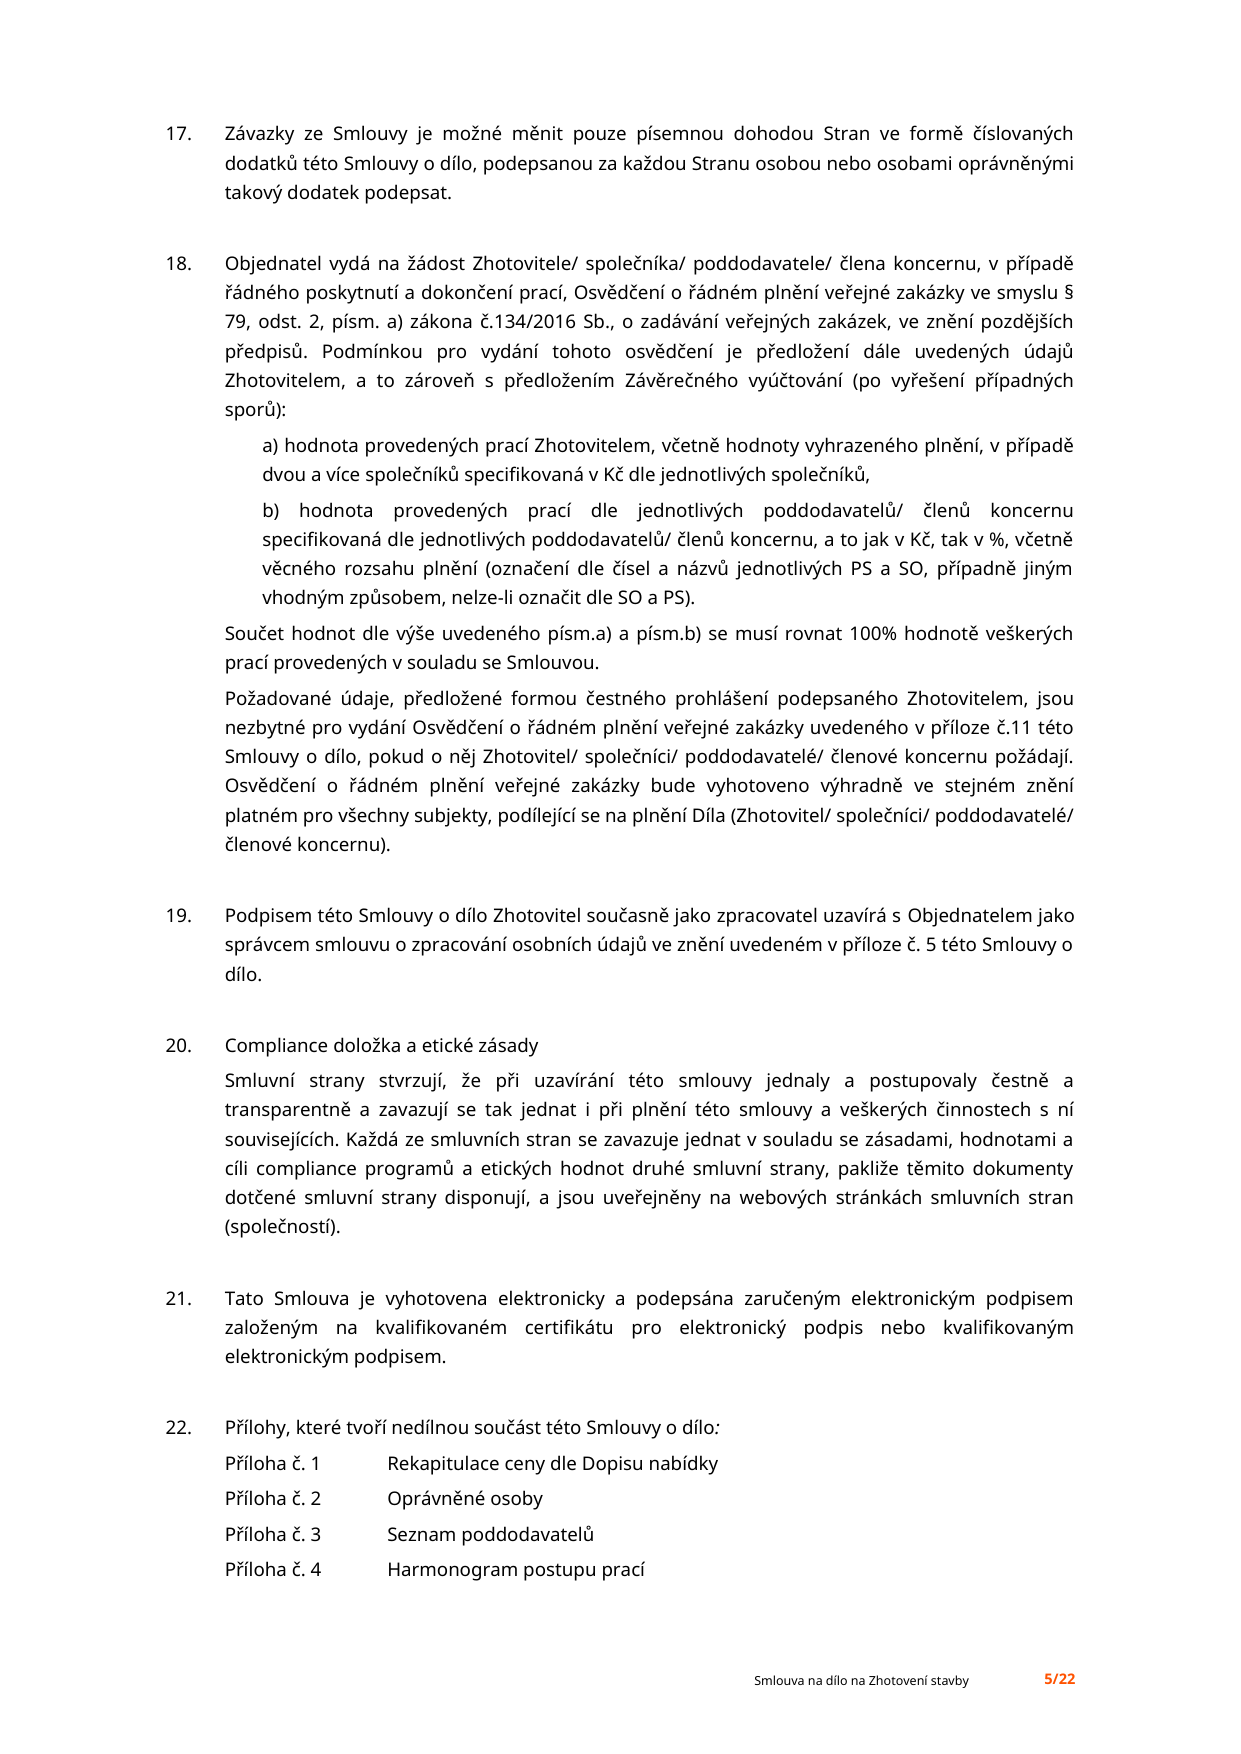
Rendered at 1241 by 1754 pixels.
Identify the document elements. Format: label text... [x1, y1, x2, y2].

list Závazky ze Smlouvy je možné měnit pouze písemnou dohodou Stran ve formě číslovaných dodatků této Smlouvy o dílo, podepsanou za každou Stranu osobou nebo osobami oprávněnými takový dodatek podepsat. [165, 121, 1075, 205]
list a) hodnota provedených prací Zhotovitelem, včetně hodnoty vyhrazeného plnění, v případě dvou a více společníků specifikovaná v Kč dle jednotlivých společníků, [262, 432, 1075, 487]
list Přílohy, které tvoří nedílnou součást této Smlouvy o dílo: [165, 1414, 1075, 1440]
list Objednatel vydá na žádost Zhotovitele/ společníka/ poddodavatele/ člena koncernu, v případě řádného poskytnutí a dokončení prací, Osvědčení o řádném plnění veřejné zakázky ve smyslu § 79, odst. 2, písm. a) zákona č.134/2016 Sb., o zadávání veřejných zakázek, ve znění pozdějších předpisů. Podmínkou pro vydání tohoto osvědčení je předložení dále uvedených údajů Zhotovitelem, a to zároveň s předložením Závěrečného vyúčtování (po vyřešení případných sporů): [165, 250, 1075, 422]
list Příloha č. 2 Oprávněné osoby [224, 1486, 1075, 1511]
list Smluvní strany stvrzují, že při uzavírání této smlouvy jednaly a postupovaly čestně a transparentně a zavazují se tak jednat i při plnění této smlouvy a veškerých činnostech s ní souvisejících. Každá ze smluvních stran se zavazuje jednat v souladu se zásadami, hodnotami a cíli compliance programů a etických hodnot druhé smluvní strany, pakliže těmito dokumenty dotčené smluvní strany disponují, a jsou uveřejněny na webových stránkách smluvních stran (společností). [224, 1067, 1075, 1239]
list Tato Smlouva je vyhotovena elektronicky a podepsána zaručeným elektronickým podpisem založeným na kvalifikovaném certifikátu pro elektronický podpis nebo kvalifikovaným elektronickým podpisem. [165, 1285, 1075, 1369]
list Příloha č. 3 Seznam poddodavatelů [224, 1521, 1075, 1547]
list Compliance doložka a etické zásady [165, 1032, 1075, 1057]
list b) hodnota provedených prací dle jednotlivých poddodavatelů/ členů koncernu specifikovaná dle jednotlivých poddodavatelů/ členů koncernu, a to jak v Kč, tak v %, včetně věcného rozsahu plnění (označení dle čísel a názvů jednotlivých PS a SO, případně jiným vhodným způsobem, nelze-li označit dle SO a PS). [262, 497, 1075, 610]
list Součet hodnot dle výše uvedeného písm.a) a písm.b) se musí rovnat 100% hodnotě veškerých prací provedených v souladu se Smlouvou. [224, 620, 1075, 675]
list Příloha č. 1 Rekapitulace ceny dle Dopisu nabídky [224, 1450, 1075, 1476]
list Požadované údaje, předložené formou čestného prohlášení podepsaného Zhotovitelem, jsou nezbytné pro vydání Osvědčení o řádném plnění veřejné zakázky uvedeného v příloze č.11 této Smlouvy o dílo, pokud o něj Zhotovitel/ společníci/ poddodavatelé/ členové koncernu požádají. Osvědčení o řádném plnění veřejné zakázky bude vyhotoveno výhradně ve stejném znění platném pro všechny subjekty, podílející se na plnění Díla (Zhotovitel/ společníci/ poddodavatelé/ členové koncernu). [224, 685, 1075, 857]
list Podpisem této Smlouvy o dílo Zhotovitel současně jako zpracovatel uzavírá s Objednatelem jako správcem smlouvu o zpracování osobních údajů ve znění uvedeném v příloze č. 5 této Smlouvy o dílo. [165, 902, 1075, 986]
list Příloha č. 4 Harmonogram postupu prací [224, 1557, 1075, 1582]
